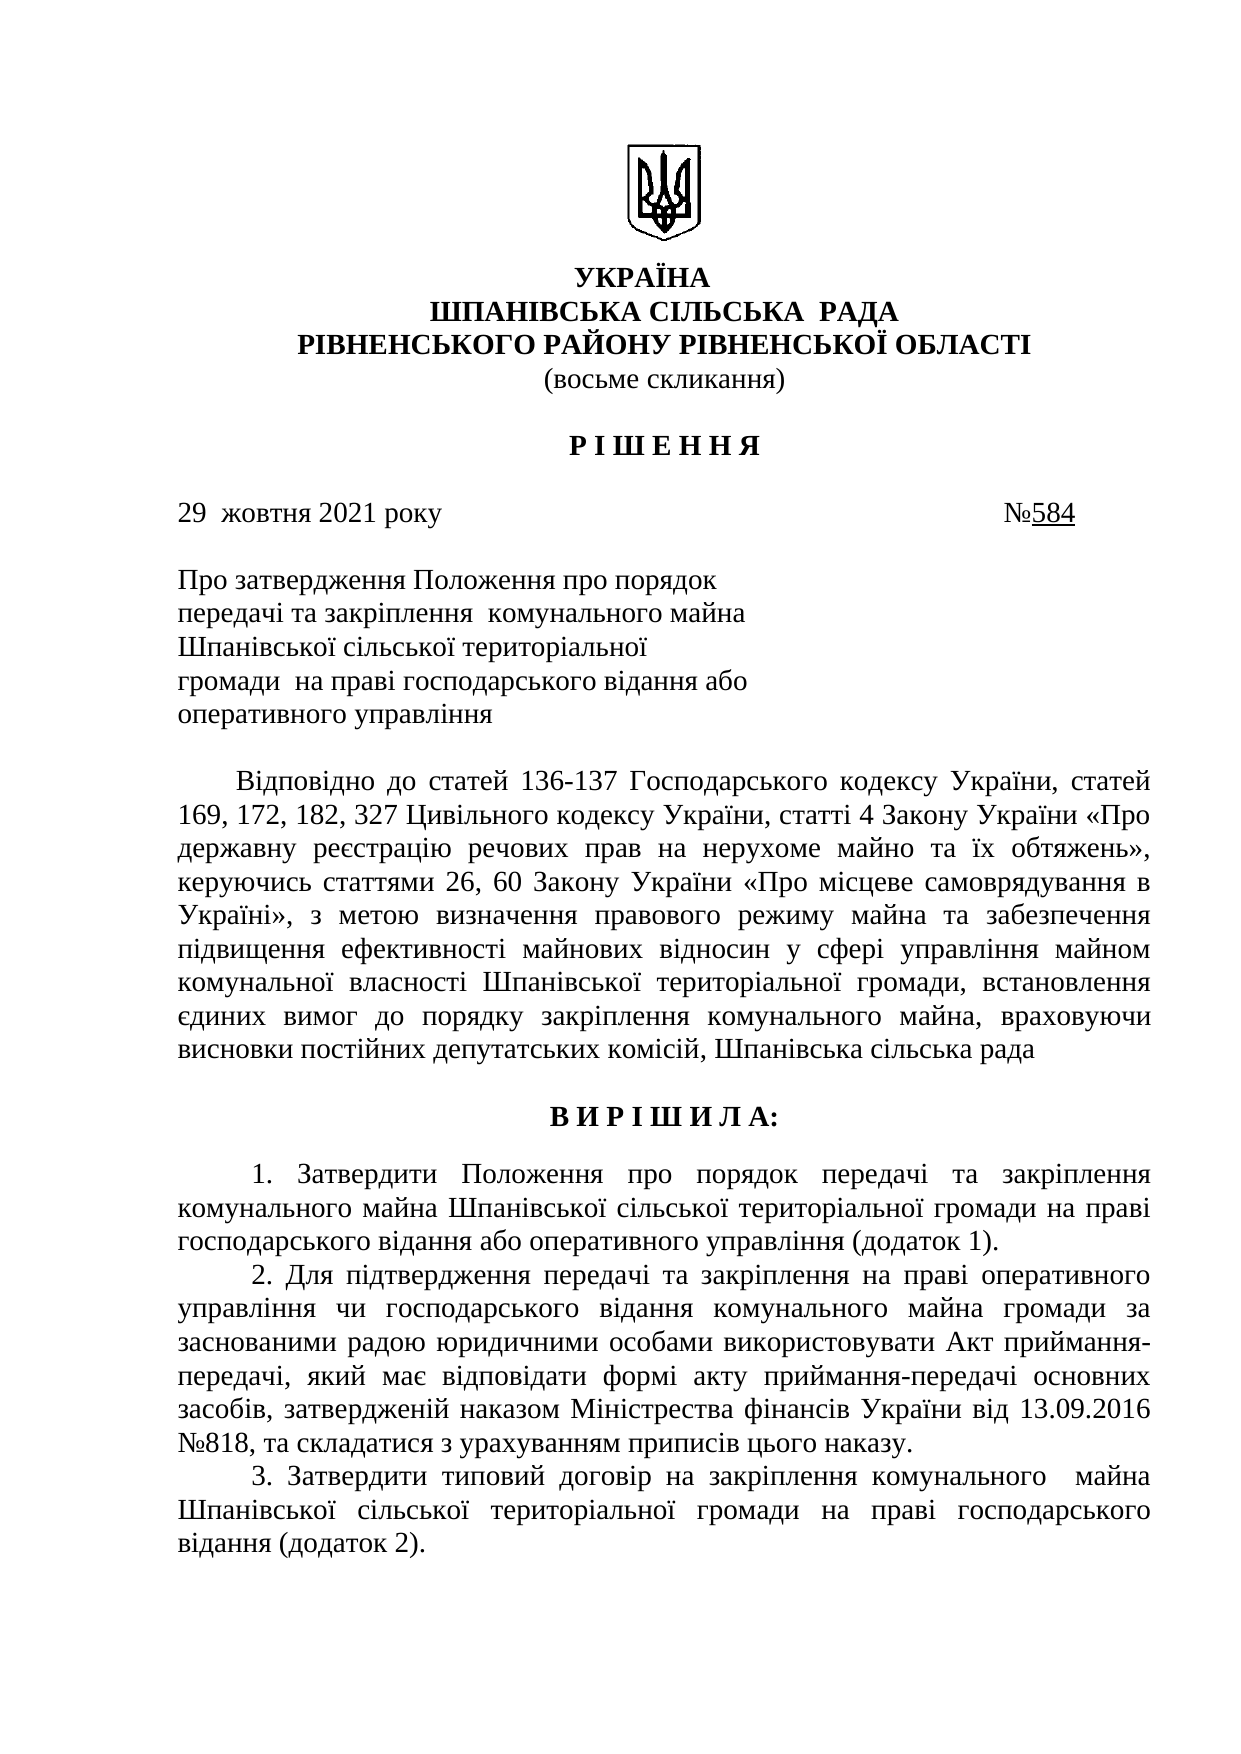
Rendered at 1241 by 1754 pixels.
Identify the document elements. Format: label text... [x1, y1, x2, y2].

text Про затвердження Положення про порядок [177, 562, 1152, 596]
text передачі та закріплення комунального майна [177, 596, 1152, 629]
subtitle ШПАНІВСЬКА СІЛЬСЬКА РАДА [177, 294, 1152, 327]
text Відповідно до статей 136-137 Господарського кодексу України, статей 169, 172, 182, 327 Цивільного кодексу України, статті 4 Закону України «Про державну реєстрацію речових прав на нерухоме майно та їх обтяжень», керуючись статтями 26, 60 Закону України «Про місцеве самоврядування в Україні», з метою визначення правового режиму майна та забезпечення підвищення ефективності майнових відносин у сфері управління майном комунальної власності Шпанівської територіальної громади, встановлення єдиних вимог до порядку закріплення комунального майна, враховуючи висновки постійних депутатських комісій, Шпанівська сільська рада [177, 763, 1152, 1065]
text оперативного управління [177, 696, 1152, 730]
subtitle УКРАЇНА [132, 260, 1152, 294]
picture [610, 112, 720, 255]
text 29 жовтня 2021 року №584 [177, 495, 1152, 528]
text РІВНЕНСЬКОГО РАЙОНУ РІВНЕНСЬКОЇ ОБЛАСТІ [177, 327, 1152, 361]
text В И Р І Ш И Л А: [177, 1099, 1152, 1132]
text 2. Для підтвердження передачі та закріплення на праві оперативного управління чи господарського відання комунального майна громади за заснованими радою юридичними особами використовувати Акт приймання- передачі, який має відповідати формі акту приймання-передачі основних засобів, затвердженій наказом Міністрества фінансів України від 13.09.2016 №818, та складатися з урахуванням приписів цього наказу. [177, 1257, 1152, 1458]
text (восьме cкликання) [177, 361, 1152, 394]
text 1. Затвердити Положення про порядок передачі та закріплення комунального майна Шпанівської сільської територіальної громади на праві господарського відання або оперативного управління (додаток 1). [177, 1156, 1152, 1257]
text 3. Затвердити типовий договір на закріплення комунального майна Шпанівської сільської територіальної громади на праві господарського відання (додаток 2). [177, 1458, 1152, 1559]
text Р І Ш Е Н Н Я [177, 428, 1152, 461]
text Шпанівської сільської територіальної [177, 629, 1152, 663]
text громади на праві господарського відання або [177, 663, 1152, 696]
